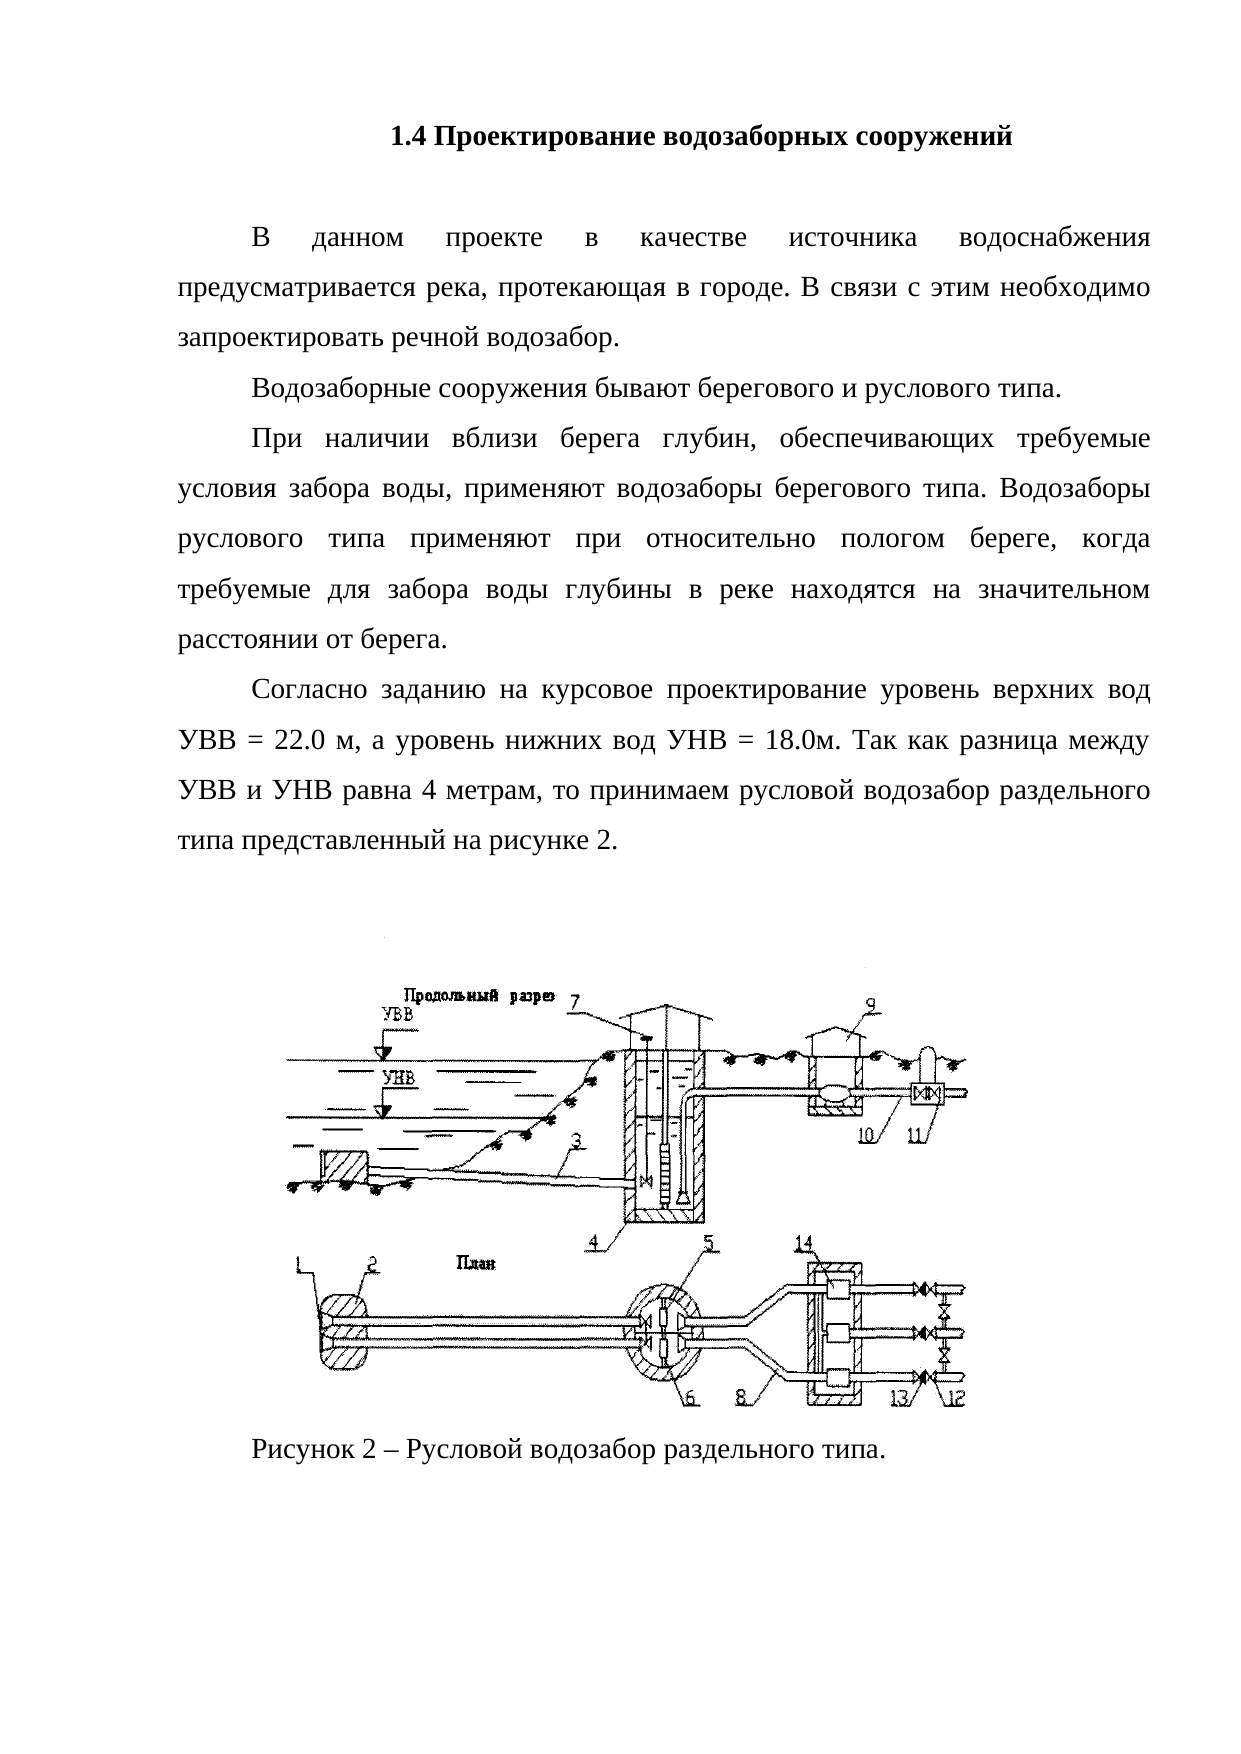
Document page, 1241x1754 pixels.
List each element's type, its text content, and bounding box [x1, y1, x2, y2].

text Водозаборные сооружения бывают берегового и руслового типа. [177, 370, 1152, 403]
picture [251, 923, 1041, 1417]
text В данном проекте в качестве источника водоснабжения предусматривается река, протекающая в городе. В связи с этим необходимо запроектировать речной водозабор. [177, 219, 1152, 353]
text 1.4 Проектирование водозаборных сооружений [177, 118, 1152, 152]
text При наличии вблизи берега глубин, обеспечивающих требуемые условия забора воды, применяют водозаборы берегового типа. Водозаборы руслового типа применяют при относительно пологом береге, когда требуемые для забора воды глубины в реке находятся на значительном расстоянии от берега. [177, 420, 1152, 655]
text Рисунок 2 – Русловой водозабор раздельного типа. [177, 1431, 1152, 1465]
text Согласно заданию на курсовое проектирование уровень верхних вод УВВ = 22.0 м, а уровень нижних вод УНВ = 18.0м. Так как разница между УВВ и УНВ равна 4 метрам, то принимаем русловой водозабор раздельного типа представленный на рисунке 2. [177, 672, 1152, 856]
